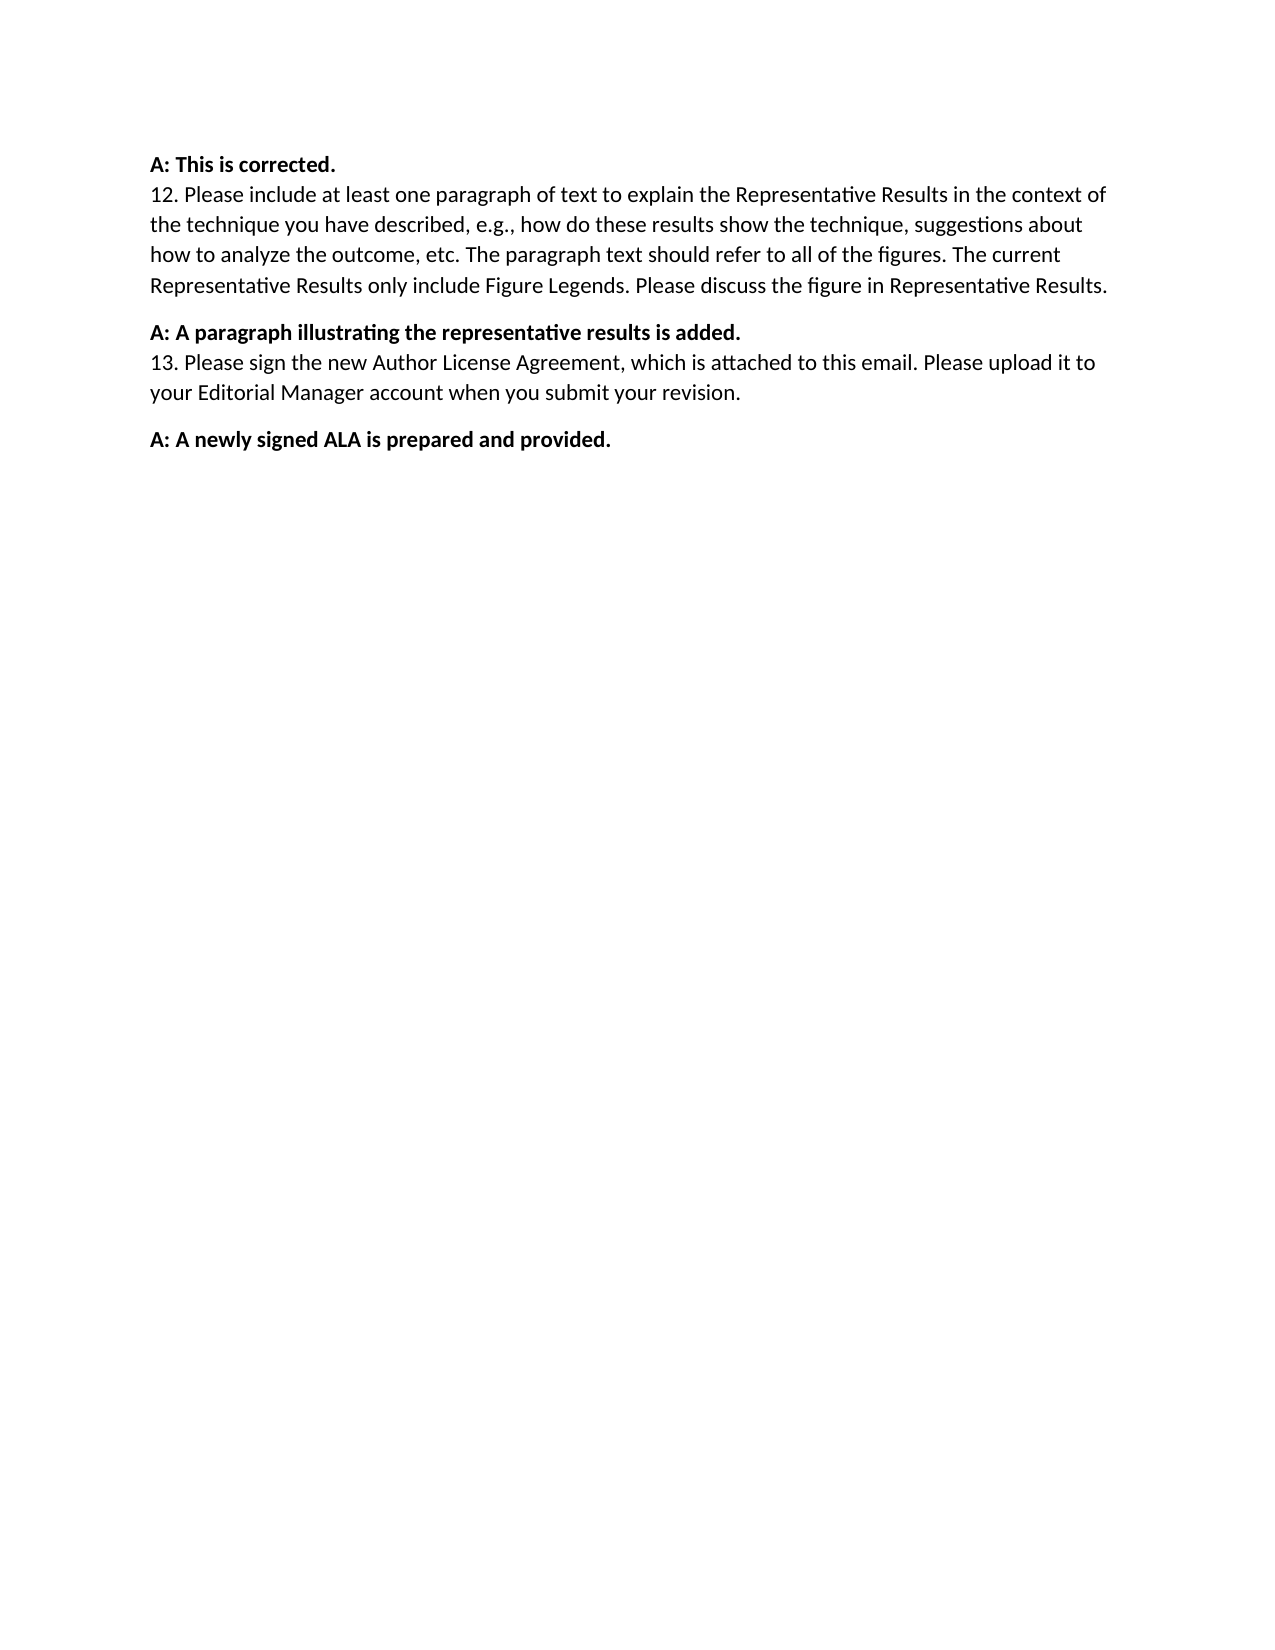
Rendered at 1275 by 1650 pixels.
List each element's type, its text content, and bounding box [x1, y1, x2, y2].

text A: This is corrected. 12. Please include at least one paragraph of text to explain the Representative Results in the context of the technique you have described, e.g., how do these results show the technique, suggestions about how to analyze the outcome, etc. The paragraph text should refer to all of the figures. The current Representative Results only include Figure Legends. Please discuss the figure in Representative Results. [150, 150, 1125, 299]
text A: A paragraph illustrating the representative results is added. 13. Please sign the new Author License Agreement, which is attached to this email. Please upload it to your Editorial Manager account when you submit your revision. [150, 318, 1125, 406]
text A: A newly signed ALA is prepared and provided. [150, 425, 1125, 483]
